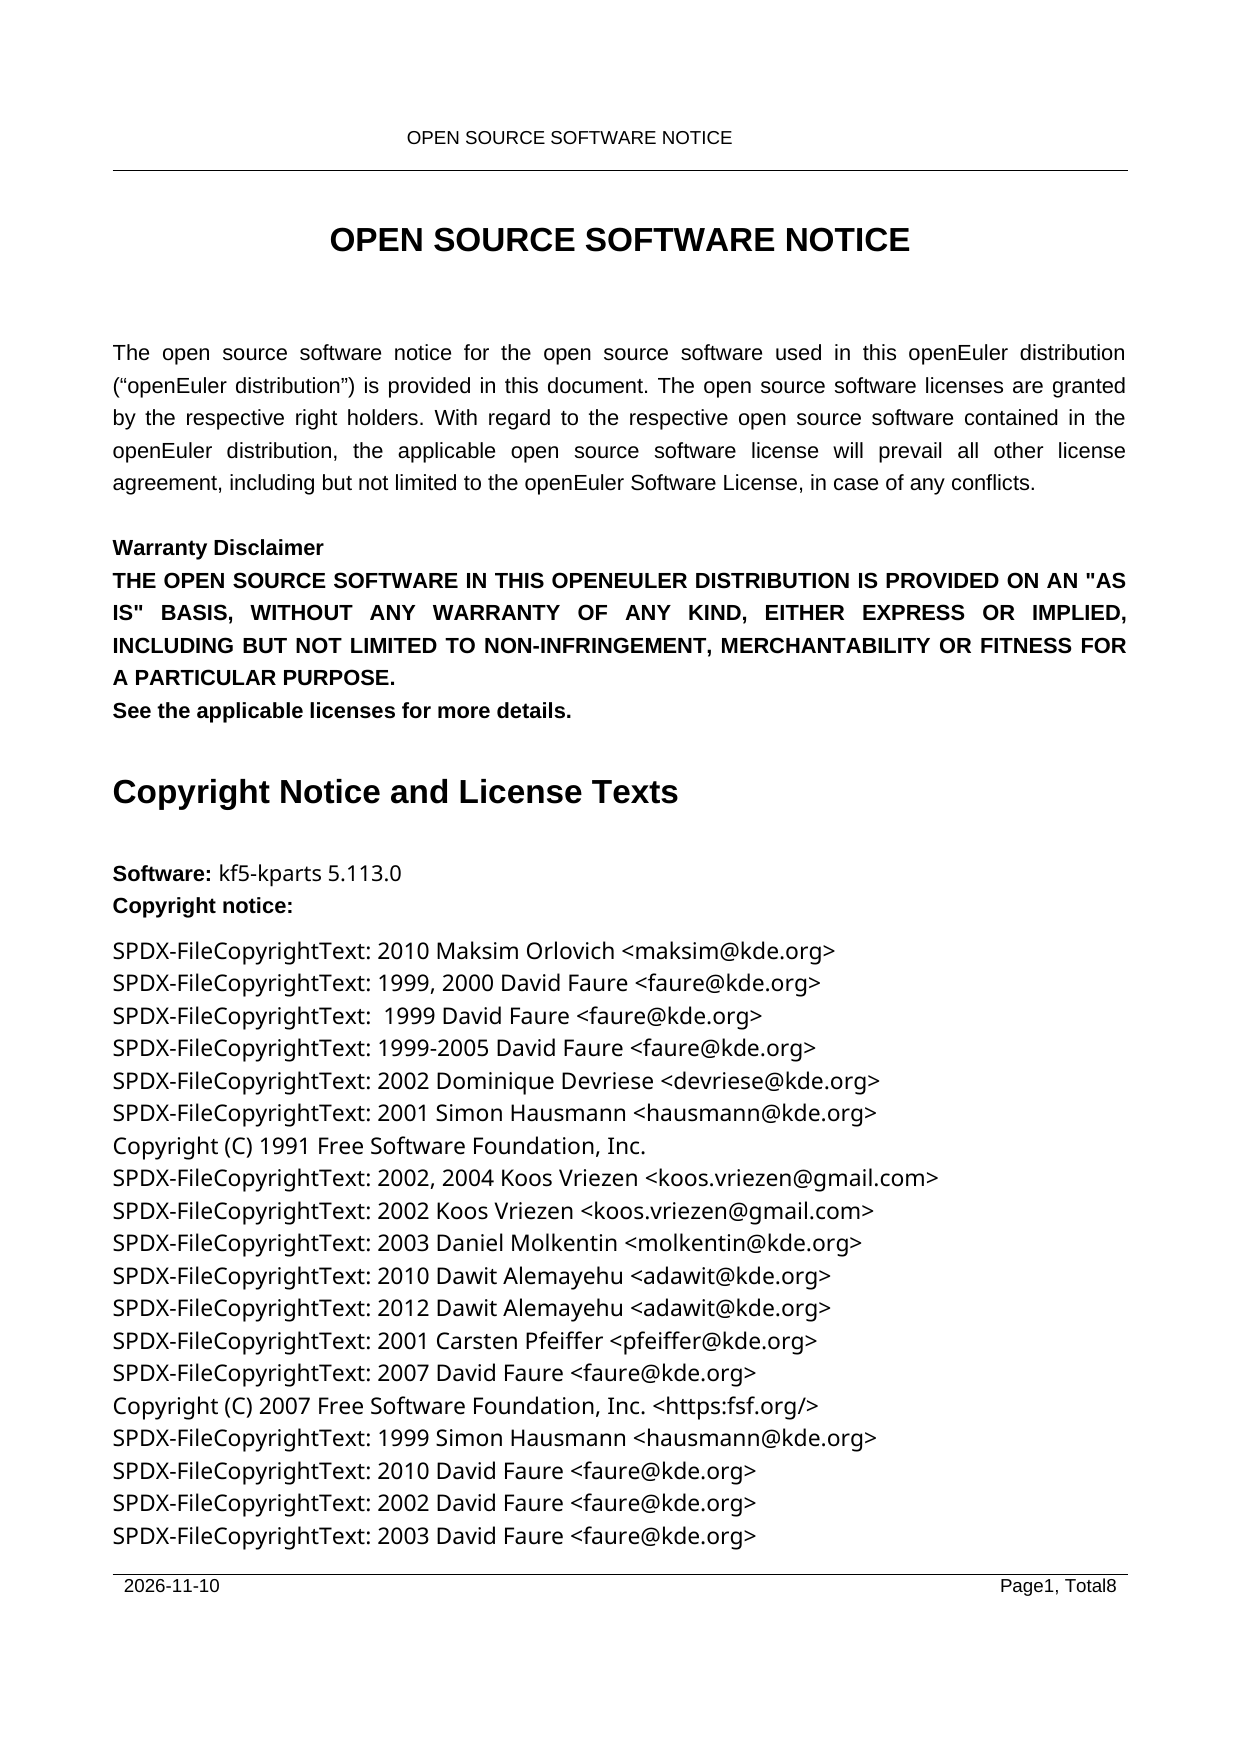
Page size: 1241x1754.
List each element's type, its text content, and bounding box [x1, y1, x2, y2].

text OPEN SOURCE SOFTWARE NOTICE [112, 206, 1128, 271]
text THE OPEN SOURCE SOFTWARE IN THIS OPENEULER DISTRIBUTION IS PROVIDED ON AN "AS IS" BASIS, WITHOUT ANY WARRANTY OF ANY KIND, EITHER EXPRESS OR IMPLIED, INCLUDING BUT NOT LIMITED TO NON-INFRINGEMENT, MERCHANTABILITY OR FITNESS FOR A PARTICULAR PURPOSE. See the applicable licenses for more details. [112, 564, 1128, 726]
text Copyright Notice and License Texts [112, 759, 1128, 824]
title Software: kf5-kparts 5.113.0 [112, 856, 1128, 889]
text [112, 934, 1128, 1551]
text The open source software notice for the open source software used in this openEuler distribution (“openEuler distribution”) is provided in this document. The open source software licenses are granted by the respective right holders. With regard to the respective open source software contained in the openEuler distribution, the applicable open source software license will prevail all other license agreement, including but not limited to the openEuler Software License, in case of any conflicts. [112, 336, 1128, 499]
text Copyright notice: [112, 889, 1128, 921]
text Warranty Disclaimer [112, 531, 1128, 564]
